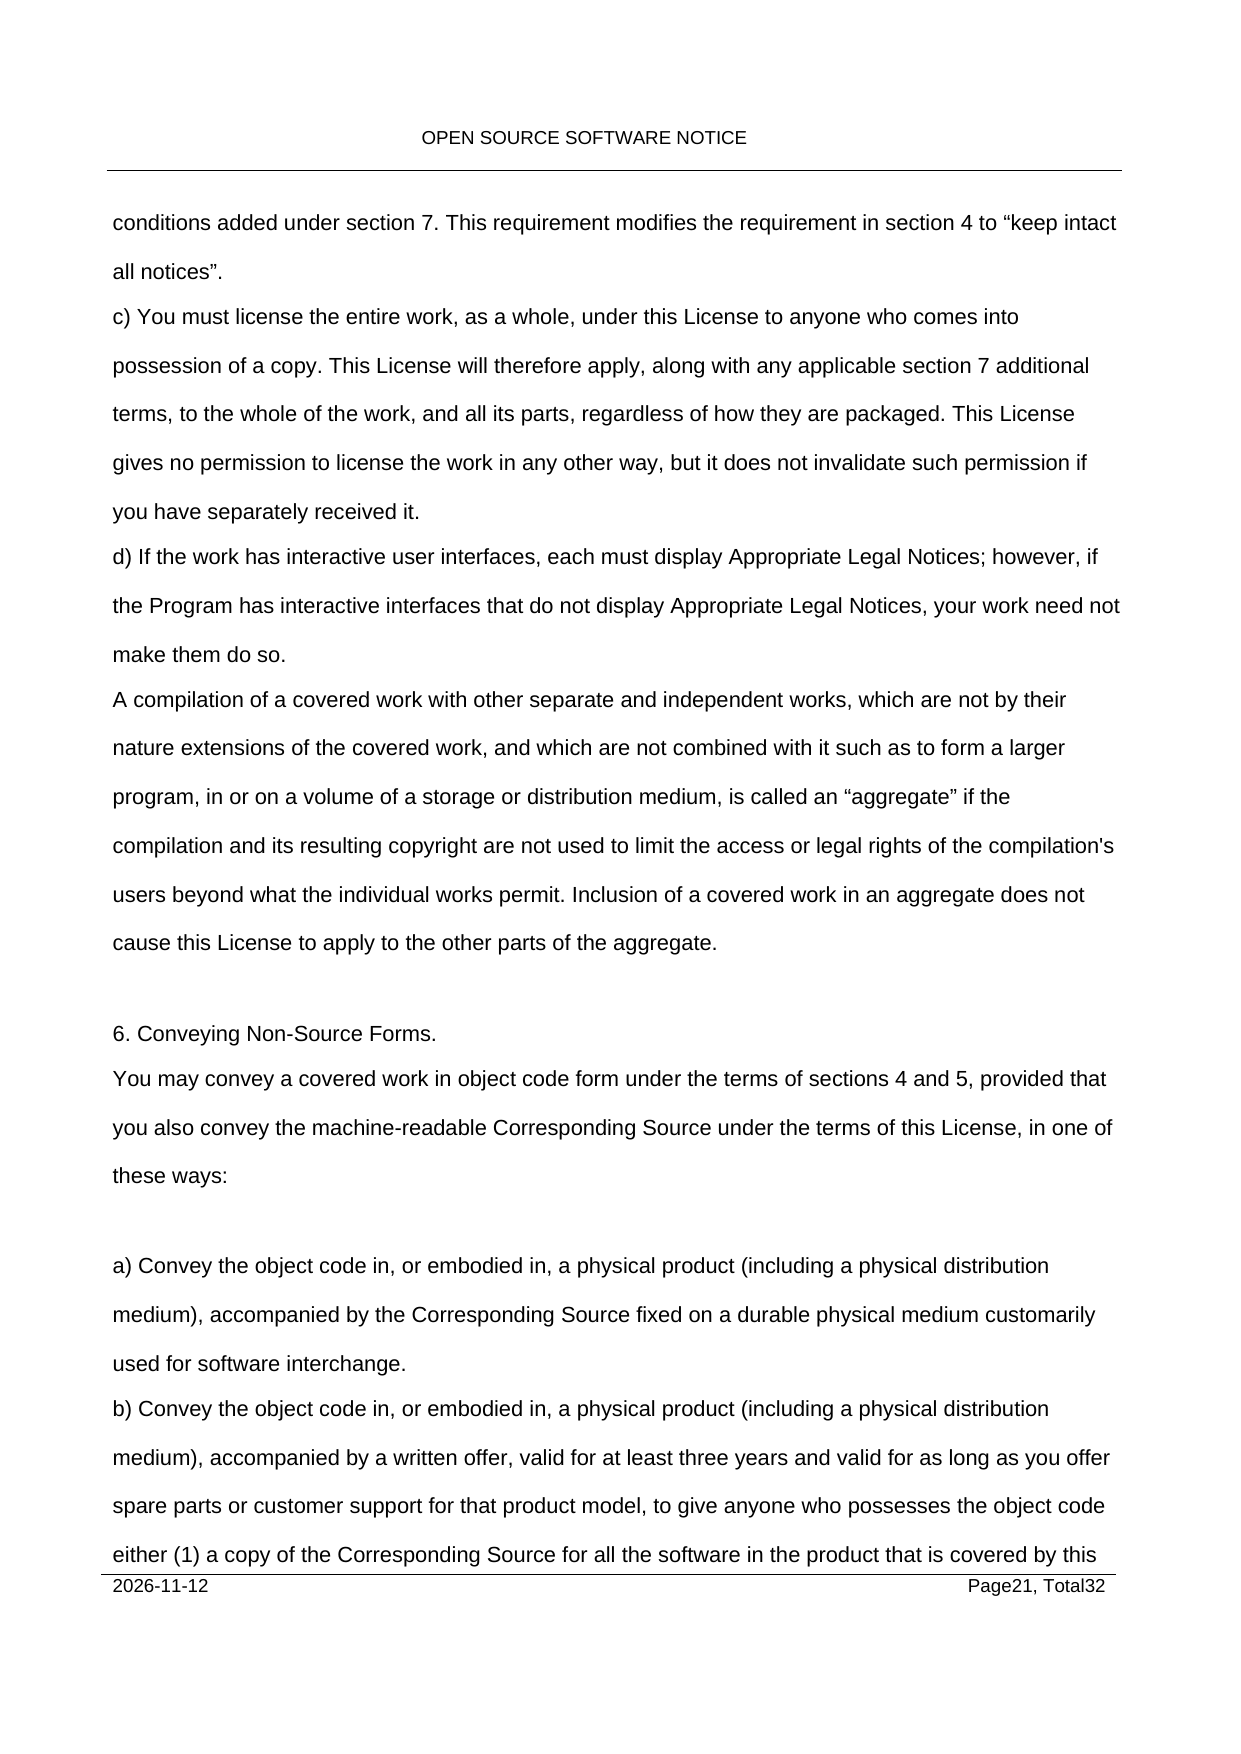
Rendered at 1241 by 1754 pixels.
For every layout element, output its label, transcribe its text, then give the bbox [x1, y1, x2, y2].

text 6. Conveying Non-Source Forms. [112, 1017, 1128, 1049]
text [112, 206, 1128, 288]
text d) If the work has interactive user interfaces, each must display Appropriate Legal Notices; however, if the Program has interactive interfaces that do not display Appropriate Legal Notices, your work need not make them do so. [112, 540, 1128, 670]
text c) You must license the entire work, as a whole, under this License to anyone who comes into possession of a copy. This License will therefore apply, along with any applicable section 7 additional terms, to the whole of the work, and all its parts, regardless of how they are packaged. This License gives no permission to license the work in any other way, but it does not invalidate such permission if you have separately received it. [112, 300, 1128, 528]
text You may convey a covered work in object code form under the terms of sections 4 and 5, provided that you also convey the machine-readable Corresponding Source under the terms of this License, in one of these ways: [112, 1062, 1128, 1192]
text a) Convey the object code in, or embodied in, a physical product (including a physical distribution medium), accompanied by the Corresponding Source fixed on a durable physical medium customarily used for software interchange. [112, 1250, 1128, 1380]
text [112, 1392, 1128, 1571]
text A compilation of a covered work with other separate and independent works, which are not by their nature extensions of the covered work, and which are not combined with it such as to form a larger program, in or on a volume of a storage or distribution medium, is called an “aggregate” if the compilation and its resulting copyright are not used to limit the access or legal rights of the compilation's users beyond what the individual works permit. Inclusion of a covered work in an aggregate does not cause this License to apply to the other parts of the aggregate. [112, 683, 1128, 959]
